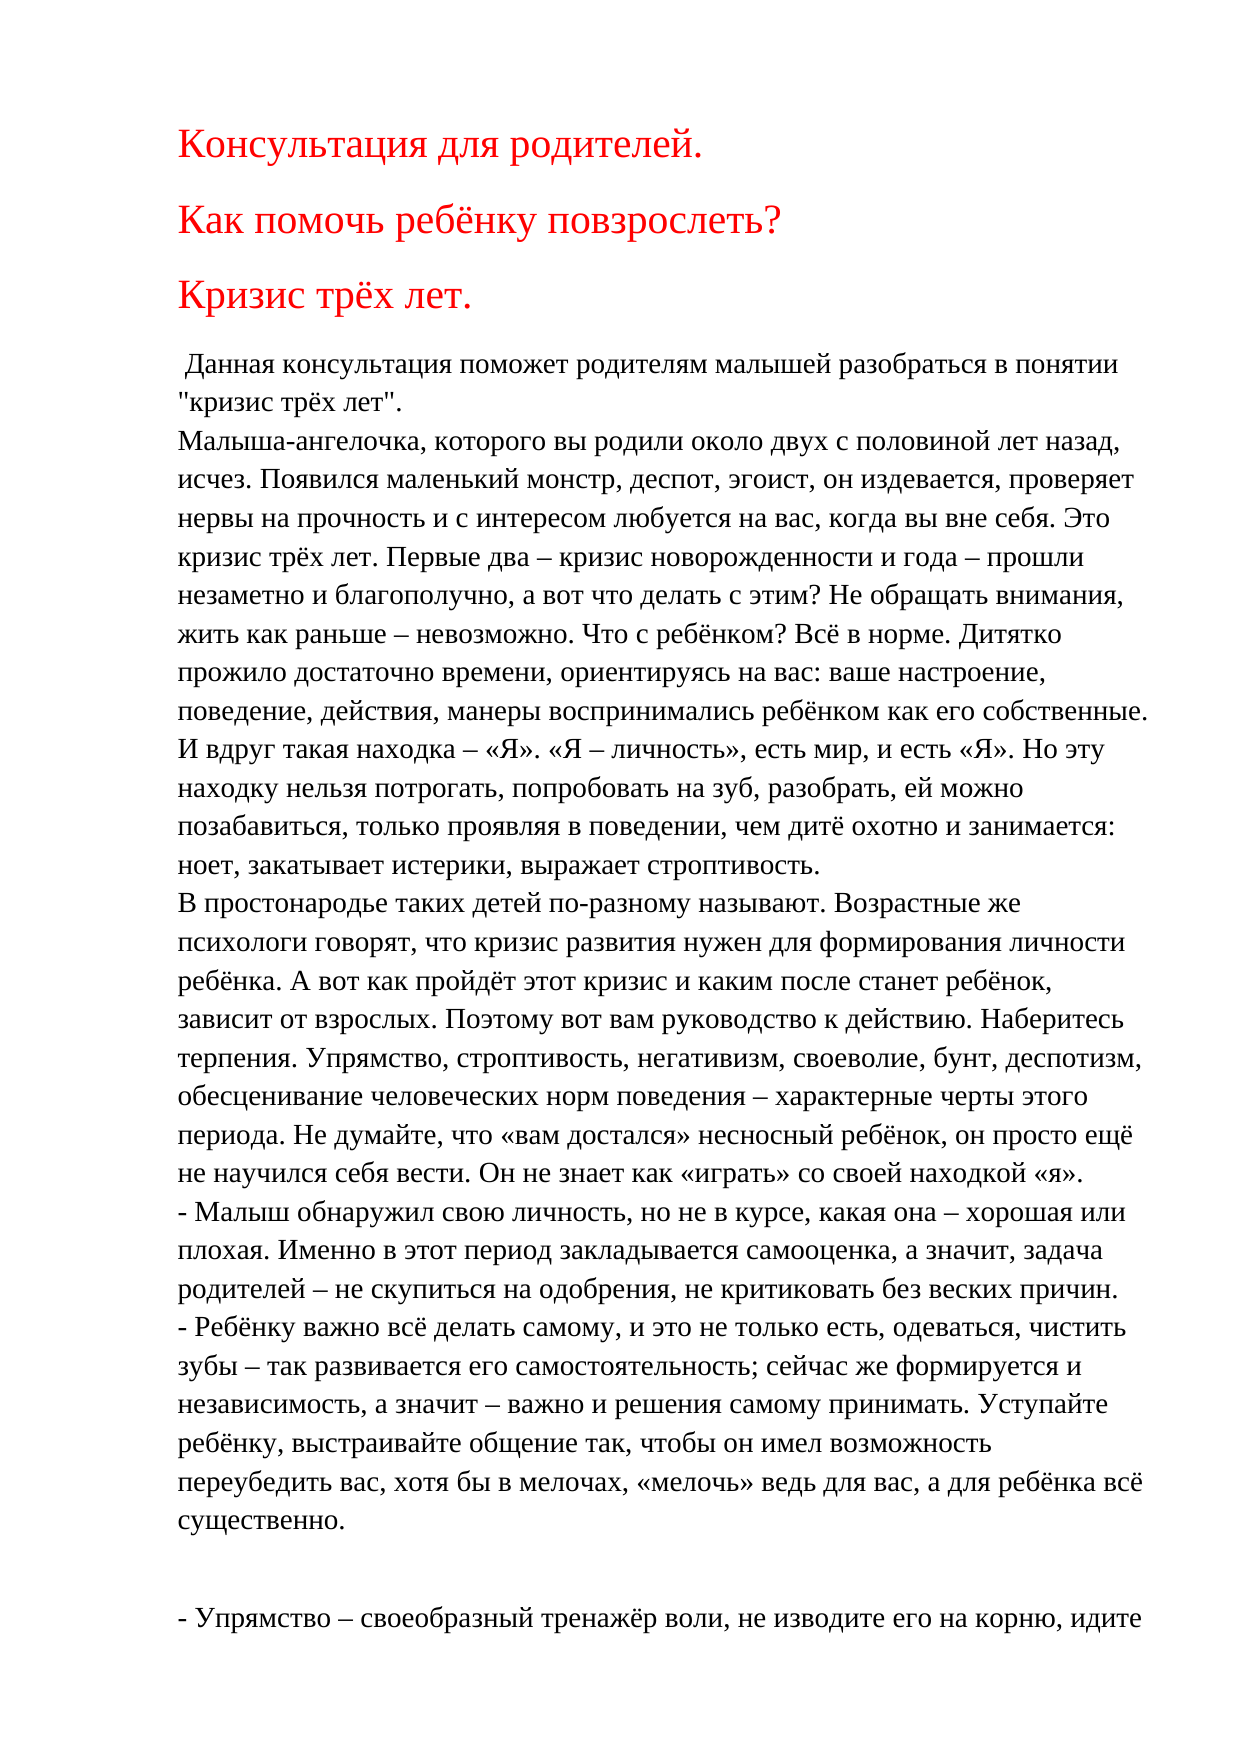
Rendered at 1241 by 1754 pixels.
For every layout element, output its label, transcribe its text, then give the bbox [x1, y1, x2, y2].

text Консультация для родителей. [177, 118, 1152, 166]
text Данная консультация поможет родителям малышей разобраться в понятии "кризис трёх лет". Малыша-ангелочка, которого вы родили около двух с половиной лет назад, исчез. Появился маленький монстр, деспот, эгоист, он издевается, проверяет нервы на прочность и с интересом любуется на вас, когда вы вне себя. Это кризис трёх лет. Первые два – кризис новорожденности и года – прошли незаметно и благополучно, а вот что делать с этим? Не обращать внимания, жить как раньше – невозможно. Что с ребёнком? Всё в норме. Дитятко прожило достаточно времени, ориентируясь на вас: ваше настроение, поведение, действия, манеры воспринимались ребёнком как его собственные. И вдруг такая находка – «Я». «Я – личность», есть мир, и есть «Я». Но эту находку нельзя потрогать, попробовать на зуб, разобрать, ей можно позабавиться, только проявляя в поведении, чем дитё охотно и занимается: ноет, закатывает истерики, выражает строптивость. В простонародье таких детей по-разному называют. Возрастные же психологи говорят, что кризис развития нужен для формирования личности ребёнка. А вот как пройдёт этот кризис и каким после станет ребёнок, зависит от взрослых. Поэтому вот вам руководство к действию. Наберитесь терпения. Упрямство, строптивость, негативизм, своеволие, бунт, деспотизм, обесценивание человеческих норм поведения – характерные черты этого периода. Не думайте, что «вам достался» несносный ребёнок, он просто ещё не научился себя вести. Он не знает как «играть» со своей находкой «я». - Малыш обнаружил свою личность, но не в курсе, какая она – хорошая или плохая. Именно в этот период закладывается самооценка, а значит, задача родителей – не скупиться на одобрения, не критиковать без веских причин. - Ребёнку важно всё делать самому, и это не только есть, одеваться, чистить зубы – так развивается его самостоятельность; сейчас же формируется и независимость, а значит – важно и решения самому принимать. Уступайте ребёнку, выстраивайте общение так, чтобы он имел возможность переубедить вас, хотя бы в мелочах, «мелочь» ведь для вас, а для ребёнка всё существенно. [177, 346, 1152, 1536]
text Как помочь ребёнку повзрослеть? [177, 194, 1152, 242]
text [177, 1562, 1152, 1634]
text Кризис трёх лет. [177, 270, 1152, 318]
